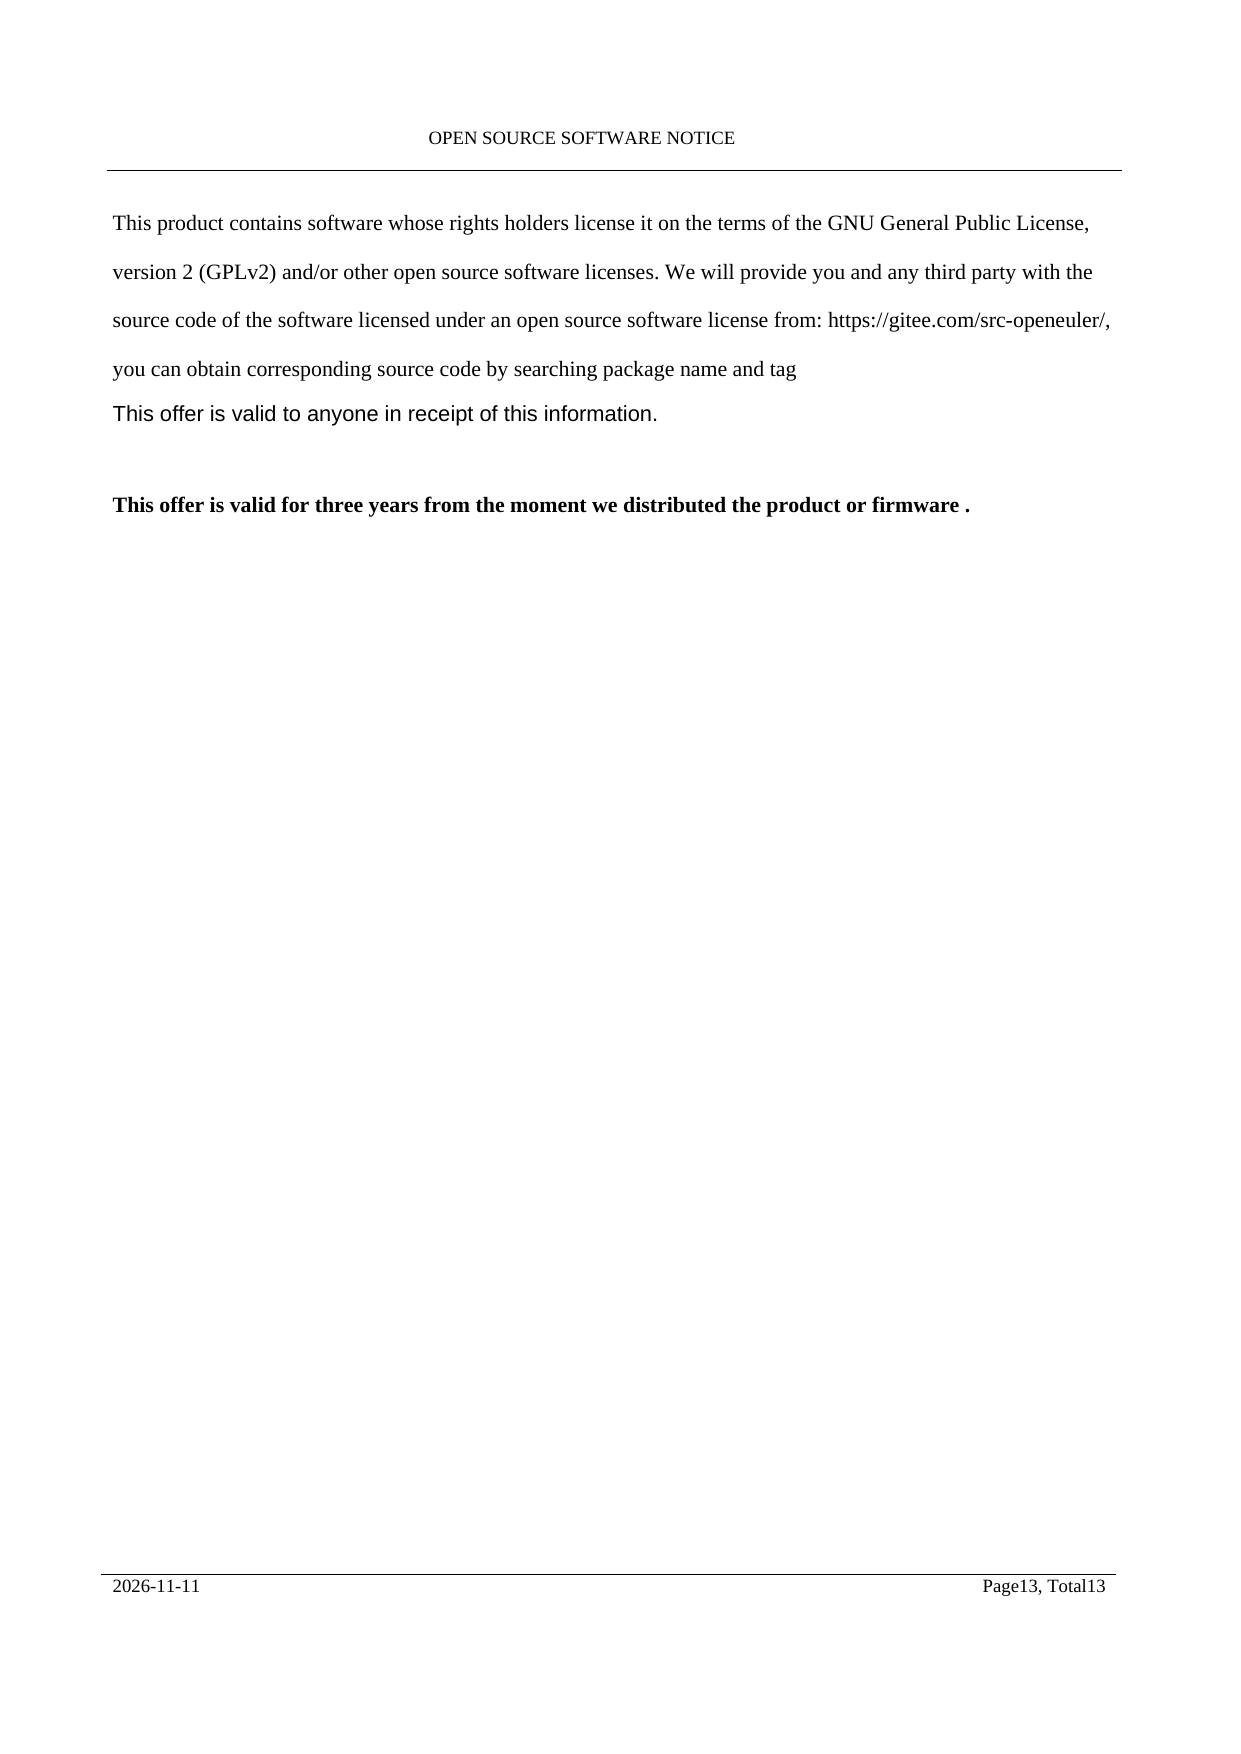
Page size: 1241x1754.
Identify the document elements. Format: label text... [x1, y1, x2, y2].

text This offer is valid for three years from the moment we distributed the product or firmware . [112, 488, 1128, 520]
text This product contains software whose rights holders license it on the terms of the GNU General Public License, version 2 (GPLv2) and/or other open source software licenses. We will provide you and any third party with the source code of the software licensed under an open source software license from: https://gitee.com/src-openeuler/, you can obtain corresponding source code by searching package name and tag [112, 206, 1128, 385]
text This offer is valid to anyone in receipt of this information. [112, 398, 1128, 430]
